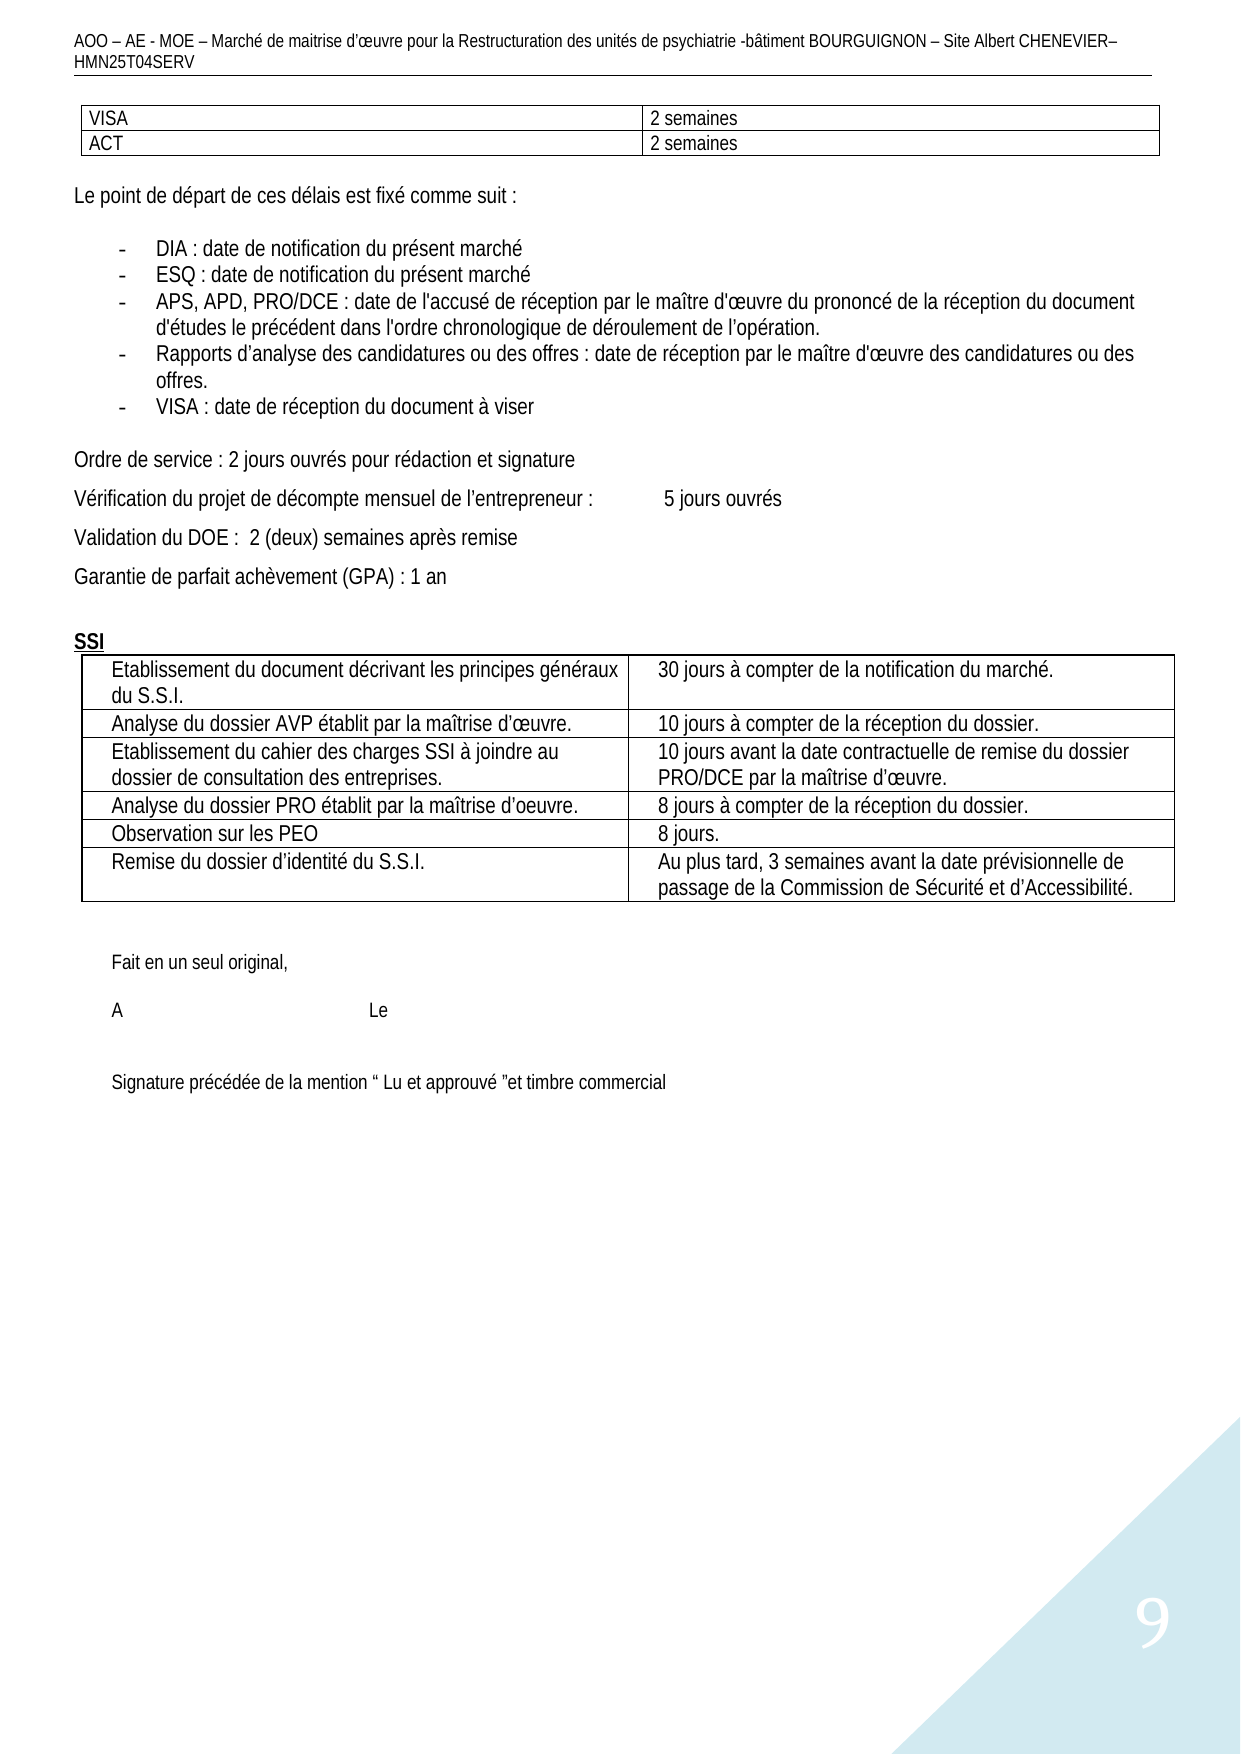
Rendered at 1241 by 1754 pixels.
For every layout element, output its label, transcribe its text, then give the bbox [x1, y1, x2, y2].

table_cell Remise du dossier d’identité du S.S.I. [83, 848, 628, 901]
table_cell 2 semaines [643, 131, 1159, 154]
table_cell 2 semaines [643, 106, 1159, 129]
table_cell 10 jours avant la date contractuelle de remise du dossier PRO/DCE par la maîtrise d’œuvre. [629, 738, 1174, 791]
table_cell 10 jours à compter de la réception du dossier. [629, 710, 1174, 736]
table_cell 8 jours. [629, 820, 1174, 846]
text Validation du DOE : 2 (deux) semaines après remise [74, 524, 1152, 550]
text Vérification du projet de décompte mensuel de l’entrepreneur : 5 jours ouvrés [74, 485, 1152, 511]
table_header 30 jours à compter de la notification du marché. [629, 656, 1174, 708]
table_header Etablissement du document décrivant les principes généraux du S.S.I. [83, 656, 628, 708]
table_cell Etablissement du cahier des charges SSI à joindre au dossier de consultation des entreprises. [83, 738, 628, 791]
text Garantie de parfait achèvement (GPA) : 1 an [74, 563, 1152, 589]
list Rapports d’analyse des candidatures ou des offres : date de réception par le maître d'œuvre des candidatures ou des offres. [118, 340, 1152, 393]
text Fait en un seul original, [111, 950, 1152, 974]
table_cell Analyse du dossier PRO établit par la maîtrise d’oeuvre. [83, 792, 628, 818]
text Le point de départ de ces délais est fixé comme suit : [74, 182, 1152, 208]
list VISA : date de réception du document à viser [118, 393, 1152, 420]
table_cell Au plus tard, 3 semaines avant la date prévisionnelle de passage de la Commission de Sécurité et d’Accessibilité. [629, 848, 1174, 901]
text Signature précédée de la mention “ Lu et approuvé ”et timbre commercial [111, 1070, 1152, 1094]
list APS, APD, PRO/DCE : date de l'accusé de réception par le maître d'œuvre du prononcé de la réception du document d'études le précédent dans l'ordre chronologique de déroulement de l’opération. [118, 288, 1152, 340]
table_cell 8 jours à compter de la réception du dossier. [629, 792, 1174, 818]
text SSI [74, 628, 1152, 654]
table_cell VISA [82, 106, 642, 129]
text Ordre de service : 2 jours ouvrés pour rédaction et signature [74, 446, 1152, 472]
table_cell ACT [82, 131, 642, 154]
list ESQ : date de notification du présent marché [118, 261, 1152, 288]
table_cell Observation sur les PEO [83, 820, 628, 846]
table_cell Analyse du dossier AVP établit par la maîtrise d’œuvre. [83, 710, 628, 736]
text A Le [111, 998, 1152, 1022]
list DIA : date de notification du présent marché [118, 235, 1152, 261]
